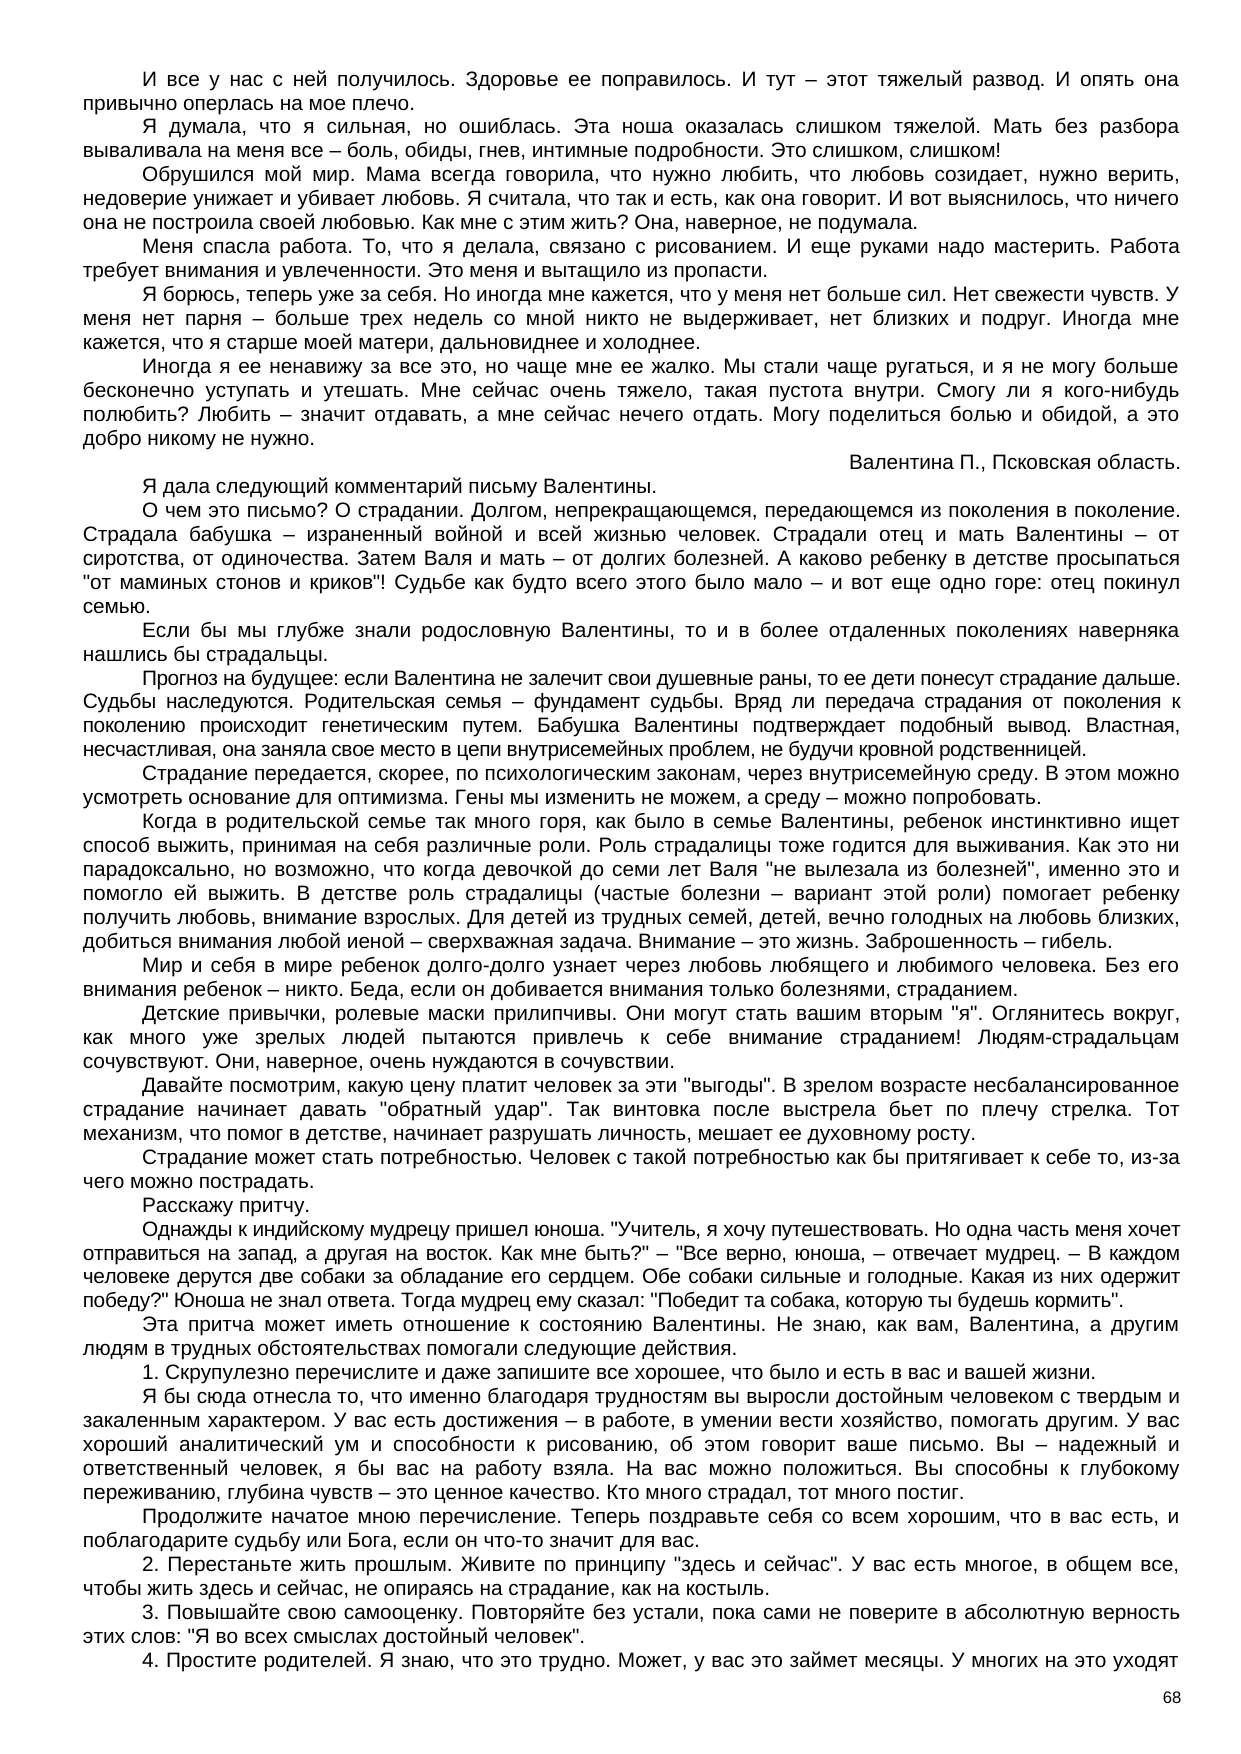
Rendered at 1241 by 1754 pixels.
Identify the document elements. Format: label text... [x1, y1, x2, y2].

text Однажды к индийскому мудрецу пришел юноша. "Учитель, я хочу путешествовать. Но одна часть меня хочет отправиться на запад, а другая на восток. Как мне быть?" – "Все верно, юноша, – отвечает мудрец. – В каждом человеке дерутся две собаки за обладание его сердцем. Обе собаки сильные и голодные. Какая из них одержит победу?" Юноша не знал ответа. Тогда мудрец ему сказал: "Победит та собака, которую ты будешь кормить". [83, 1216, 1181, 1312]
text 3. Повышайте свою самооценку. Повторяйте без устали, пока сами не поверите в абсолютную верность этих слов: "Я во всех смыслах достойный человек". [83, 1600, 1181, 1648]
text Давайте посмотрим, какую цену платит человек за эти "выгоды". В зрелом возрасте несбалансированное страдание начинает давать "обратный удар". Так винтовка после выстрела бьет по плечу стрелка. Тот механизм, что помог в детстве, начинает разрушать личность, мешает ее духовному росту. [83, 1073, 1181, 1144]
text Иногда я ее ненавижу за все это, но чаще мне ее жалко. Мы стали чаще ругаться, и я не могу больше бесконечно уступать и утешать. Мне сейчас очень тяжело, такая пустота внутри. Смогу ли я кого-нибудь полюбить? Любить – значит отдавать, а мне сейчас нечего отдать. Могу поделиться болью и обидой, а это добро никому не нужно. [83, 354, 1181, 450]
text Продолжите начатое мною перечисление. Теперь поздравьте себя со всем хорошим, что в вас есть, и поблагодарите судьбу или Бога, если он что-то значит для вас. [83, 1504, 1181, 1552]
text Страдание может стать потребностью. Человек с такой потребностью как бы притягивает к себе то, из-за чего можно пострадать. [83, 1144, 1181, 1192]
text Я борюсь, теперь уже за себя. Но иногда мне кажется, что у меня нет больше сил. Нет свежести чувств. У меня нет парня – больше трех недель со мной никто не выдерживает, нет близких и подруг. Иногда мне кажется, что я старше моей матери, дальновиднее и холоднее. [83, 282, 1181, 354]
text Меня спасла работа. То, что я делала, связано с рисованием. И еще руками надо мастерить. Работа требует внимания и увлеченности. Это меня и вытащило из пропасти. [83, 234, 1181, 282]
text Эта притча может иметь отношение к состоянию Валентины. Не знаю, как вам, Валентина, а другим людям в трудных обстоятельствах помогали следующие действия. [83, 1312, 1181, 1360]
text Я бы сюда отнесла то, что именно благодаря трудностям вы выросли достойным человеком с твердым и закаленным характером. У вас есть достижения – в работе, в умении вести хозяйство, помогать другим. У вас хороший аналитический ум и способности к рисованию, об этом говорит ваше письмо. Вы – надежный и ответственный человек, я бы вас на работу взяла. На вас можно положиться. Вы способны к глубокому переживанию, глубина чувств – это ценное качество. Кто много страдал, тот много постиг. [83, 1384, 1181, 1504]
text Мир и себя в мире ребенок долго-долго узнает через любовь любящего и любимого человека. Без его внимания ребенок – никто. Беда, если он добивается внимания только болезнями, страданием. [83, 953, 1181, 1001]
text Прогноз на будущее: если Валентина не залечит свои душевные раны, то ее дети понесут страдание дальше. Судьбы наследуются. Родительская семья – фундамент судьбы. Вряд ли передача страдания от поколения к поколению происходит генетическим путем. Бабушка Валентины подтверждает подобный вывод. Властная, несчастливая, она заняла свое место в цепи внутрисемейных проблем, не будучи кровной родственницей. [83, 665, 1181, 761]
text И все у нас с ней получилось. Здоровье ее поправилось. И тут – этот тяжелый развод. И опять она привычно оперлась на мое плечо. [83, 66, 1181, 114]
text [83, 1648, 1181, 1672]
text Когда в родительской семье так много горя, как было в семье Валентины, ребенок инстинктивно ищет способ выжить, принимая на себя различные роли. Роль страдалицы тоже годится для выживания. Как это ни парадоксально, но возможно, что когда девочкой до семи лет Валя "не вылезала из болезней", именно это и помогло ей выжить. В детстве роль страдалицы (частые болезни – вариант этой роли) помогает ребенку получить любовь, внимание взрослых. Для детей из трудных семей, детей, вечно голодных на любовь близких, добиться внимания любой иеной – сверхважная задача. Внимание – это жизнь. Заброшенность – гибель. [83, 809, 1181, 953]
text Расскажу притчу. [83, 1192, 1181, 1216]
text Обрушился мой мир. Мама всегда говорила, что нужно любить, что любовь созидает, нужно верить, недоверие унижает и убивает любовь. Я считала, что так и есть, как она говорит. И вот выяснилось, что ничего она не построила своей любовью. Как мне с этим жить? Она, наверное, не подумала. [83, 162, 1181, 234]
text 2. Перестаньте жить прошлым. Живите по принципу "здесь и сейчас". У вас есть многое, в общем все, чтобы жить здесь и сейчас, не опираясь на страдание, как на костыль. [83, 1552, 1181, 1600]
text Страдание передается, скорее, по психологическим законам, через внутрисемейную среду. В этом можно усмотреть основание для оптимизма. Гены мы изменить не можем, а среду – можно попробовать. [83, 761, 1181, 809]
text О чем это письмо? О страдании. Долгом, непрекращающемся, передающемся из поколения в поколение. Страдала бабушка – израненный войной и всей жизнью человек. Страдали отец и мать Валентины – от сиротства, от одиночества. Затем Валя и мать – от долгих болезней. А каково ребенку в детстве просыпаться "от маминых стонов и криков"! Судьбе как будто всего этого было мало – и вот еще одно горе: отец покинул семью. [83, 498, 1181, 617]
text 1. Скрупулезно перечислите и даже запишите все хорошее, что было и есть в вас и вашей жизни. [83, 1360, 1181, 1384]
text Валентина П., Псковская область. [83, 450, 1181, 474]
text Детские привычки, ролевые маски прилипчивы. Они могут стать вашим вторым "я". Оглянитесь вокруг, как много уже зрелых людей пытаются привлечь к себе внимание страданием! Людям-страдальцам сочувствуют. Они, наверное, очень нуждаются в сочувствии. [83, 1001, 1181, 1073]
text Если бы мы глубже знали родословную Валентины, то и в более отдаленных поколениях наверняка нашлись бы страдальцы. [83, 617, 1181, 665]
text Я думала, что я сильная, но ошиблась. Эта ноша оказалась слишком тяжелой. Мать без разбора вываливала на меня все – боль, обиды, гнев, интимные подробности. Это слишком, слишком! [83, 114, 1181, 162]
text Я дала следующий комментарий письму Валентины. [83, 474, 1181, 498]
